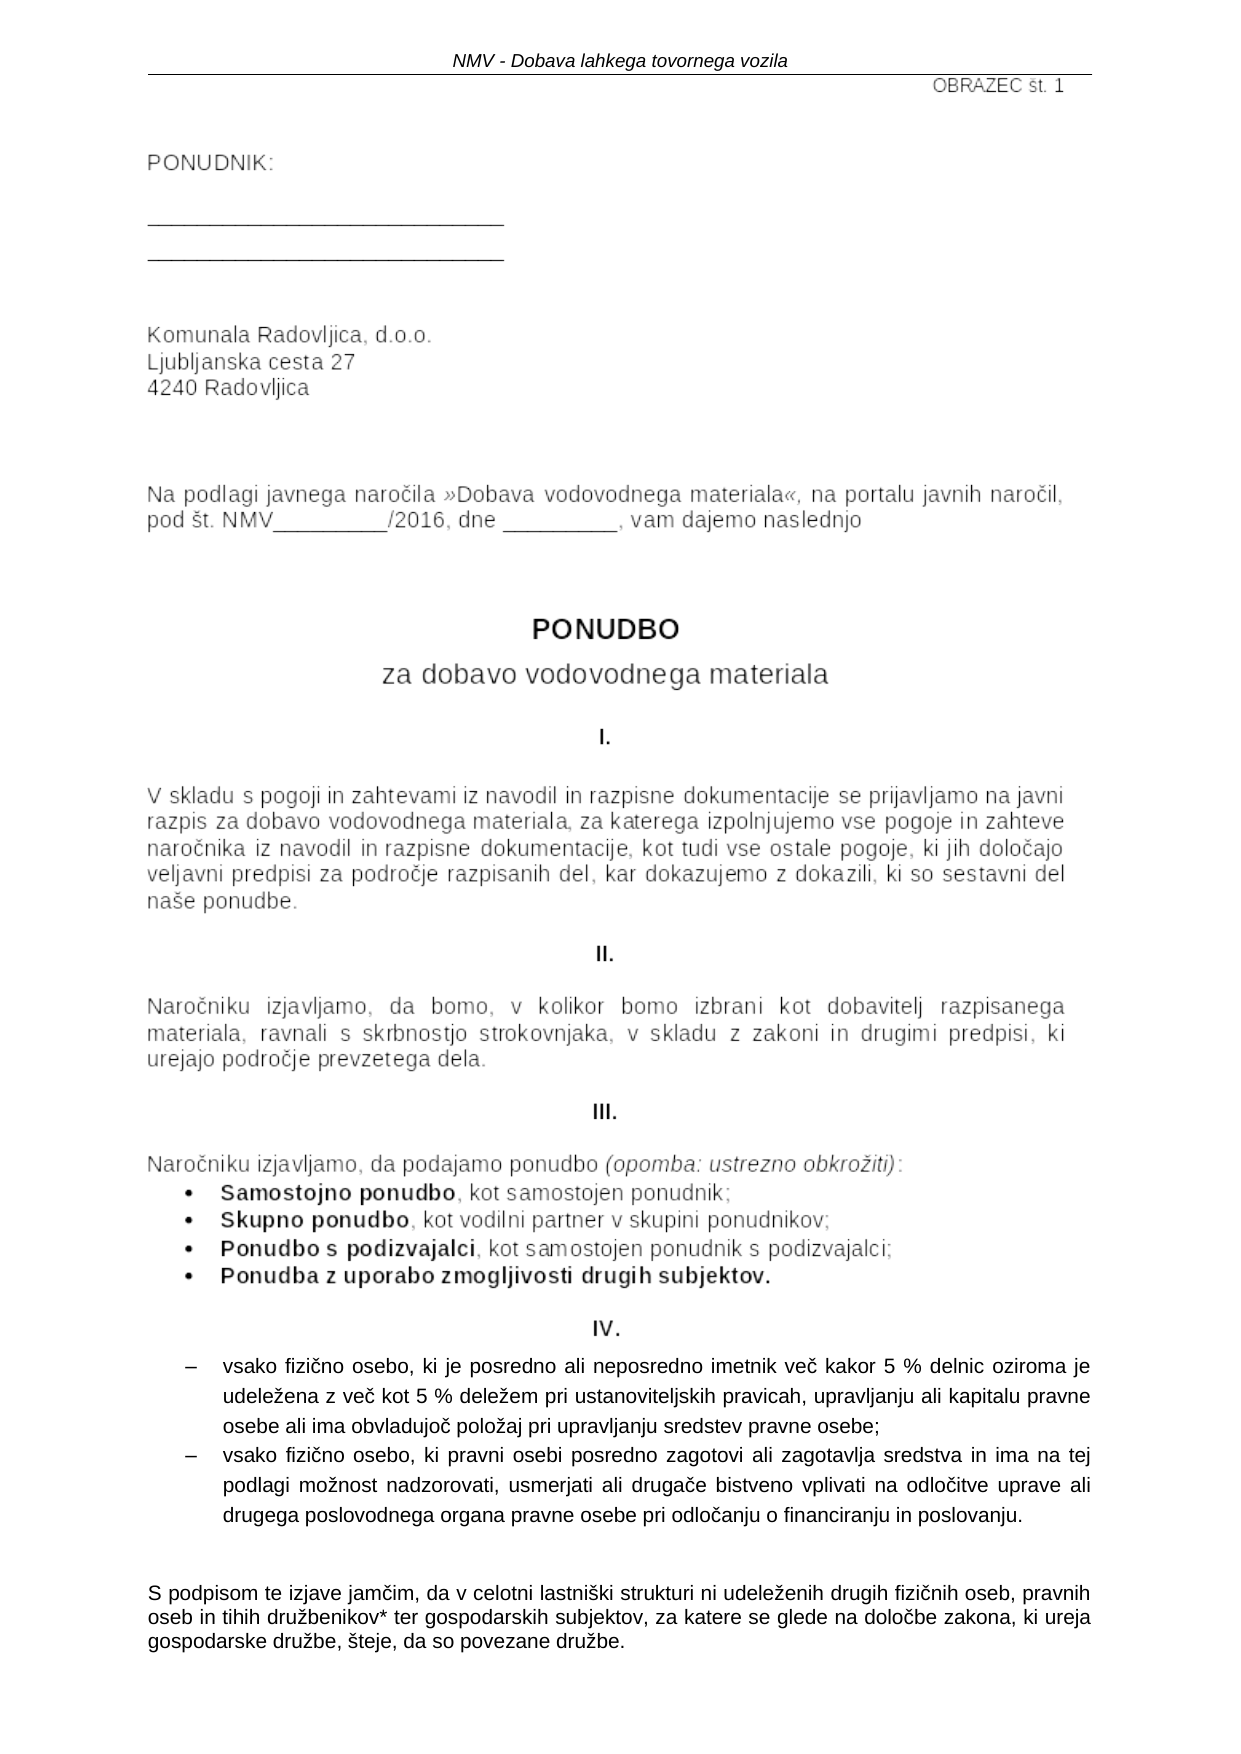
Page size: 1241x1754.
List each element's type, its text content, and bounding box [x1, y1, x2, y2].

text S podpisom te izjave jamčim, da v celotni lastniški strukturi ni udeleženih drugih fizičnih oseb, pravnih oseb in tihih družbenikov* ter gospodarskih subjektov, za katere se glede na določbe zakona, ki ureja gospodarske družbe, šteje, da so povezane družbe. [148, 1581, 1092, 1653]
list vsako fizično osebo, ki pravni osebi posredno zagotovi ali zagotavlja sredstva in ima na tej podlagi možnost nadzorovati, usmerjati ali drugače bistveno vplivati na odločitve uprave ali drugega poslovodnega organa pravne osebe pri odločanju o financiranju in poslovanju. [185, 1443, 1092, 1527]
list vsako fizično osebo, ki je posredno ali neposredno imetnik več kakor 5 % delnic oziroma je udeležena z več kot 5 % deležem pri ustanoviteljskih pravicah, upravljanju ali kapitalu pravne osebe ali ima obvladujoč položaj pri upravljanju sredstev pravne osebe; [185, 1353, 1092, 1437]
